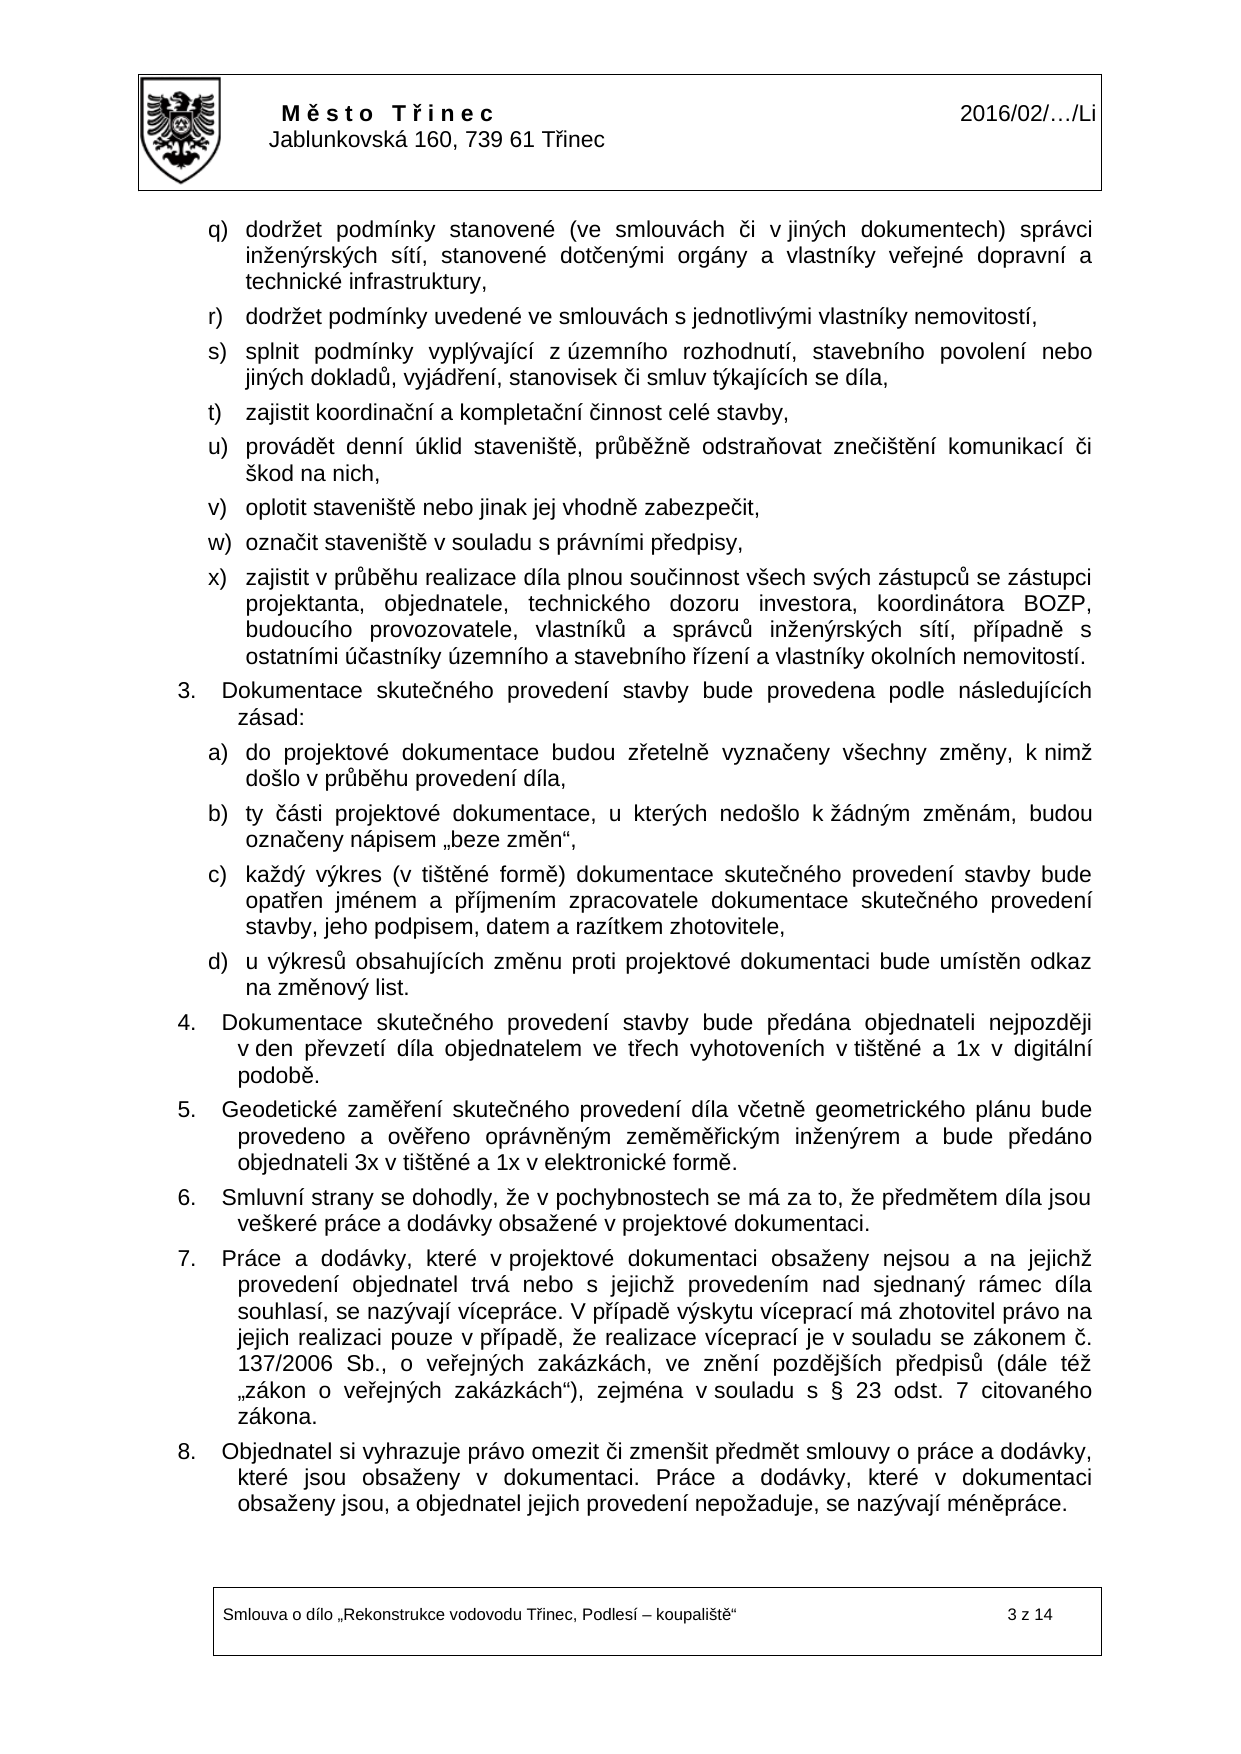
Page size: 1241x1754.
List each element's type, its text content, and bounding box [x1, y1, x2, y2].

list oplotit staveniště nebo jinak jej vhodně zabezpečit, [208, 494, 1093, 521]
list splnit podmínky vyplývající z územního rozhodnutí, stavebního povolení nebo jiných dokladů, vyjádření, stanovisek či smluv týkajících se díla, [208, 338, 1093, 390]
list zajistit koordinační a kompletační činnost celé stavby, [208, 399, 1093, 425]
subtitle 8. Objednatel si vyhrazuje právo omezit či zmenšit předmět smlouvy o práce a dodávky, které jsou obsaženy v dokumentaci. Práce a dodávky, které v dokumentaci obsaženy jsou, a objednatel jejich provedení nepožaduje, se nazývají méněpráce. [177, 1438, 1093, 1517]
subtitle 7. Práce a dodávky, které v projektové dokumentaci obsaženy nejsou a na jejichž provedení objednatel trvá nebo s jejichž provedením nad sjednaný rámec díla souhlasí, se nazývají vícepráce. V případě výskytu víceprací má zhotovitel právo na jejich realizaci pouze v případě, že realizace víceprací je v souladu se zákonem č. 137/2006 Sb., o veřejných zakázkách, ve znění pozdějších předpisů (dále též „zákon o veřejných zakázkách“), zejména v souladu s § 23 odst. 7 citovaného zákona. [177, 1245, 1093, 1429]
subtitle 4. Dokumentace skutečného provedení stavby bude předána objednateli nejpozději v den převzetí díla objednatelem ve třech vyhotoveních v tištěné a 1x v digitální podobě. [177, 1009, 1093, 1088]
list do projektové dokumentace budou zřetelně vyznačeny všechny změny, k nimž došlo v průběhu provedení díla, [208, 738, 1093, 791]
list označit staveniště v souladu s právními předpisy, [208, 529, 1093, 555]
list u výkresů obsahujících změnu proti projektové dokumentaci bude umístěn odkaz na změnový list. [208, 948, 1093, 1001]
subtitle 3. Dokumentace skutečného provedení stavby bude provedena podle následujících zásad: [177, 677, 1093, 730]
subtitle zajistit v průběhu realizace díla plnou součinnost všech svých zástupců se zástupci projektanta, objednatele, technického dozoru investora, koordinátora BOZP, budoucího provozovatele, vlastníků a správců inženýrských sítí, případně s ostatními účastníky územního a stavebního řízení a vlastníky okolních nemovitostí. [208, 564, 1093, 669]
list každý výkres (v tištěné formě) dokumentace skutečného provedení stavby bude opatřen jménem a příjmením zpracovatele dokumentace skutečného provedení stavby, jeho podpisem, datem a razítkem zhotovitele, [208, 861, 1093, 940]
list ty části projektové dokumentace, u kterých nedošlo k žádným změnám, budou označeny nápisem „beze změn“, [208, 799, 1093, 852]
list dodržet podmínky stanovené (ve smlouvách či v jiných dokumentech) správci inženýrských sítí, stanovené dotčenými orgány a vlastníky veřejné dopravní a technické infrastruktury, [208, 216, 1093, 294]
list dodržet podmínky uvedené ve smlouvách s jednotlivými vlastníky nemovitostí, [208, 303, 1093, 329]
subtitle 6. Smluvní strany se dohodly, že v pochybnostech se má za to, že předmětem díla jsou veškeré práce a dodávky obsažené v projektové dokumentaci. [177, 1184, 1093, 1237]
subtitle 5. Geodetické zaměření skutečného provedení díla včetně geometrického plánu bude provedeno a ověřeno oprávněným zeměměřickým inženýrem a bude předáno objednateli 3x v tištěné a 1x v elektronické formě. [177, 1096, 1093, 1176]
list provádět denní úklid staveniště, průběžně odstraňovat znečištění komunikací či škod na nich, [208, 433, 1093, 486]
